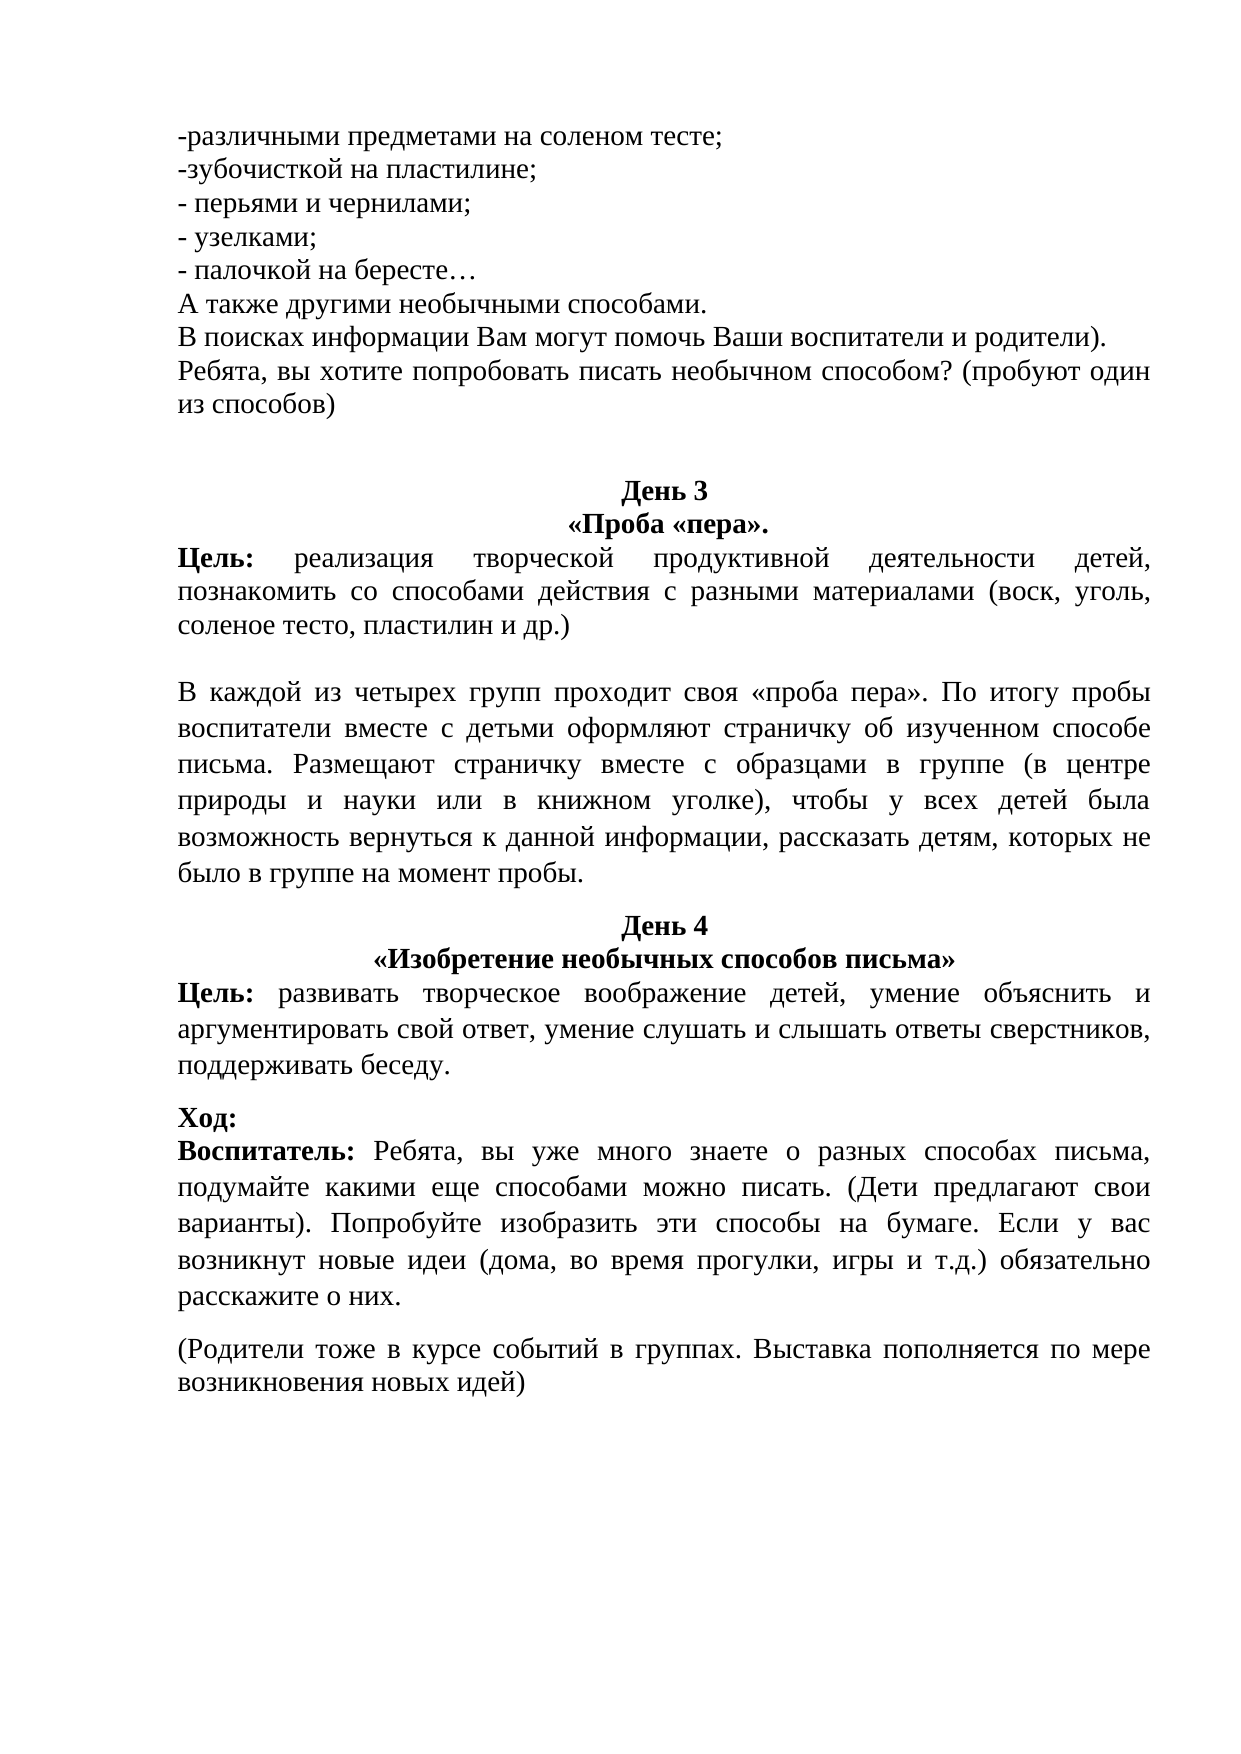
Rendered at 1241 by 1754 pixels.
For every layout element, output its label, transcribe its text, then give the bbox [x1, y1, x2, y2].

text Цель: развивать творческое воображение детей, умение объяснить и аргументировать свой ответ, умение слушать и слышать ответы сверстников, поддерживать беседу. [177, 975, 1152, 1081]
text - перьями и чернилами; [177, 185, 1152, 219]
text Ход: [177, 1100, 1152, 1133]
text Воспитатель: Ребята, вы уже много знаете о разных способах письма, подумайте какими еще способами можно писать. (Дети предлагают свои варианты). Попробуйте изобразить эти способы на бумаге. Если у вас возникнут новые идеи (дома, во время прогулки, игры и т.д.) обязательно расскажите о них. [177, 1133, 1152, 1311]
text (Родители тоже в курсе событий в группах. Выставка пополняется по мере возникновения новых идей) [177, 1331, 1152, 1398]
text В поисках информации Вам могут помочь Ваши воспитатели и родители). [177, 319, 1152, 353]
text -различными предметами на соленом тесте; [177, 118, 1152, 152]
text - палочкой на бересте… [177, 252, 1152, 286]
text День 4 [177, 908, 1152, 941]
text -зубочисткой на пластилине; [177, 152, 1152, 185]
text «Изобретение необычных способов письма» [177, 941, 1152, 975]
text «Проба «пера». [177, 506, 1152, 540]
text А также другими необычными способами. [177, 286, 1152, 319]
text Ребята, вы хотите попробовать писать необычном способом? (пробуют один из способов) [177, 353, 1152, 420]
text - узелками; [177, 219, 1152, 252]
text В каждой из четырех групп проходит своя «проба пера». По итогу пробы воспитатели вместе с детьми оформляют страничку об изученном способе письма. Размещают страничку вместе с образцами в группе (в центре природы и науки или в книжном уголке), чтобы у всех детей была возможность вернуться к данной информации, рассказать детям, которых не было в группе на момент пробы. [177, 674, 1152, 888]
text Цель: реализация творческой продуктивной деятельности детей, познакомить со способами действия с разными материалами (воск, уголь, соленое тесто, пластилин и др.) [177, 540, 1152, 641]
text День 3 [177, 473, 1152, 506]
